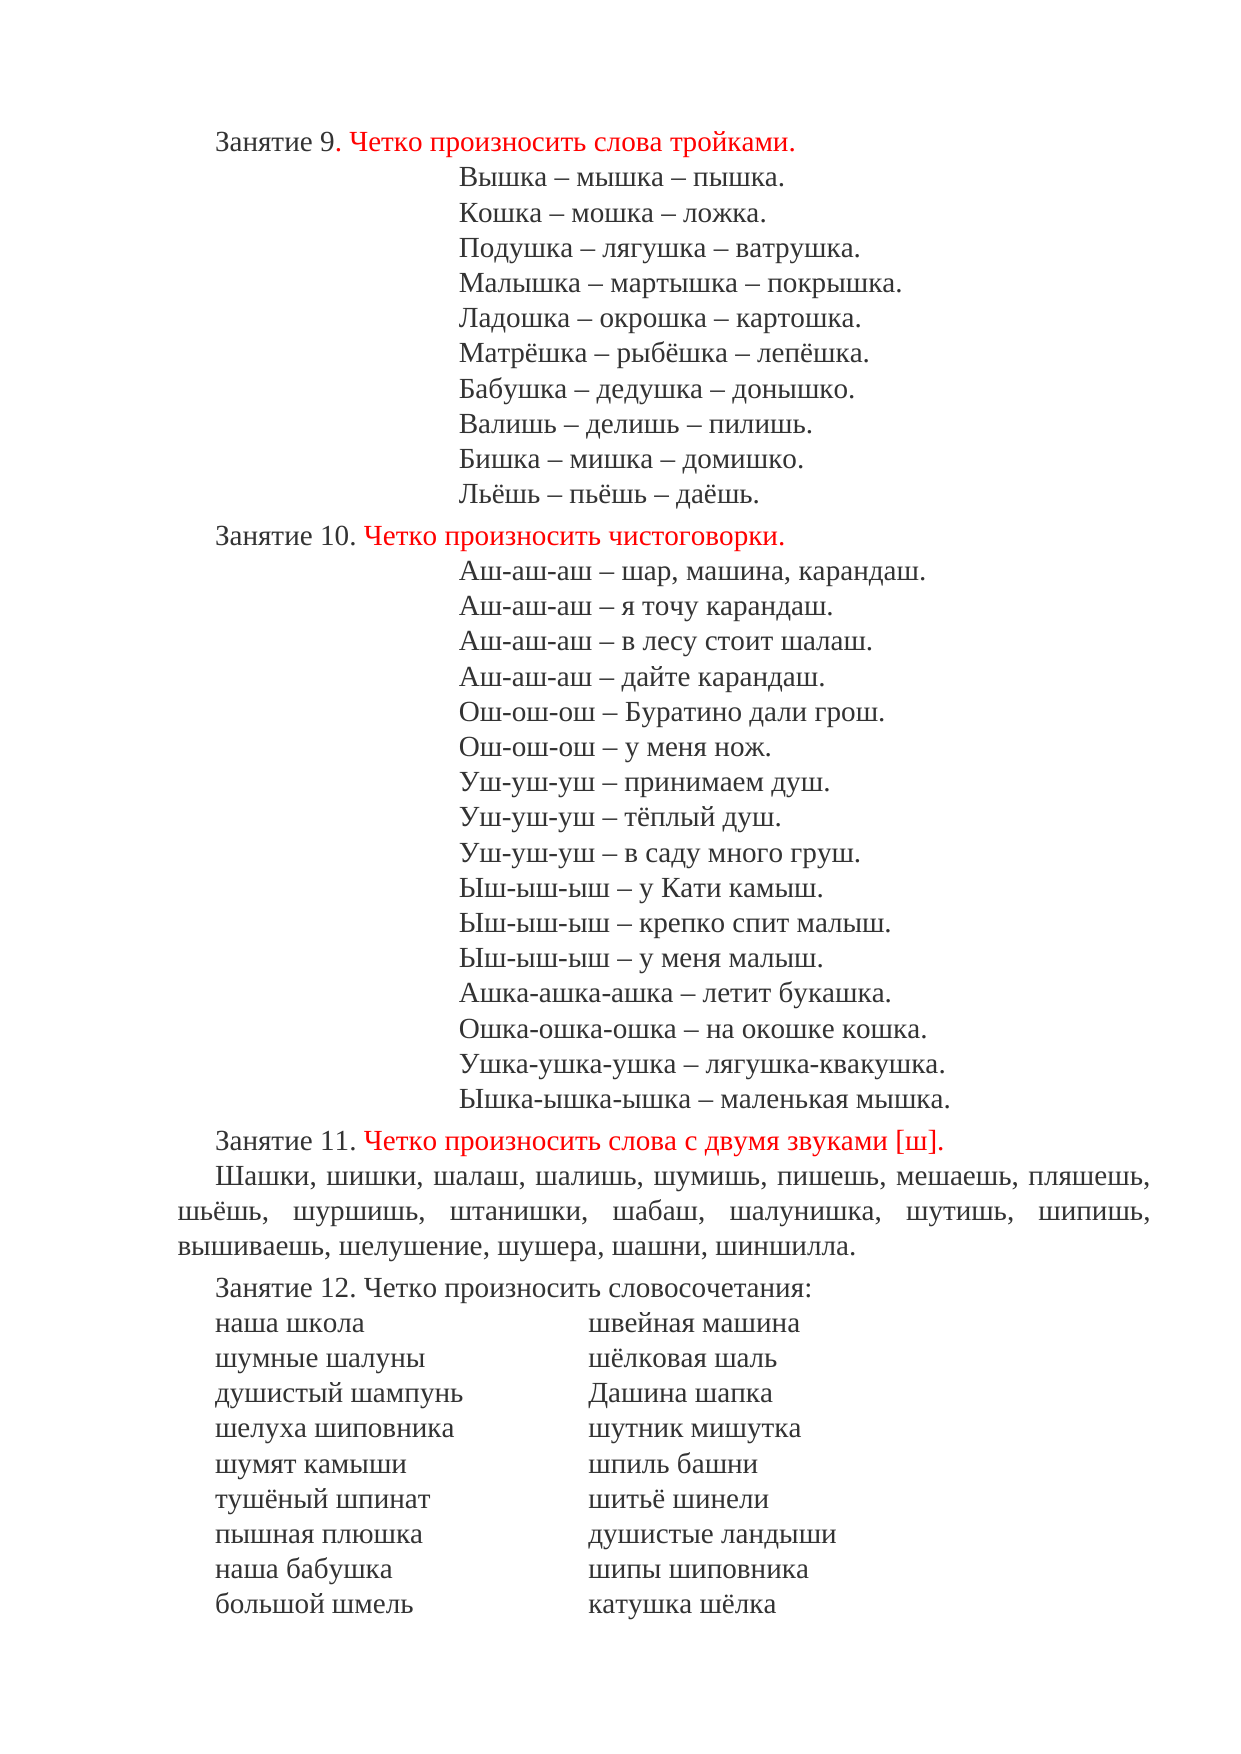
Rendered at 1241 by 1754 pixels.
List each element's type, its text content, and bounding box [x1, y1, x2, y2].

text Ыш-ыш-ыш – у меня малыш. [458, 940, 1152, 974]
text Бабушка – дедушка – донышко. [458, 371, 1152, 404]
text Матрёшка – рыбёшка – лепёшка. [458, 336, 1152, 369]
text Шашки, шишки, шалаш, шалишь, шумишь, пишешь, мешаешь, пляшешь, шьёшь, шуршишь, штанишки, шабаш, шалунишка, шутишь, шипишь, вышиваешь, шелушение, шушера, шашни, шиншилла. [177, 1158, 1152, 1262]
text Ошка-ошка-ошка – на окошке кошка. [458, 1011, 1152, 1044]
text Ош-ош-ош – у меня нож. [458, 729, 1152, 763]
text Аш-аш-аш – в лесу стоит шалаш. [458, 623, 1152, 657]
text Ашка-ашка-ашка – летит букашка. [458, 976, 1152, 1009]
text наша бабушка шипы шиповника [177, 1551, 1152, 1585]
text Занятие 12. Четко произносить словосочетания: [177, 1270, 1152, 1303]
text Ыш-ыш-ыш – крепко спит малыш. [458, 905, 1152, 939]
text шумят камыши шпиль башни [177, 1446, 1152, 1479]
text Уш-уш-уш – принимаем душ. [458, 764, 1152, 798]
text шелуха шиповника шутник мишутка [177, 1411, 1152, 1444]
text Льёшь – пьёшь – даёшь. [458, 476, 1152, 510]
text Аш-аш-аш – я точу карандаш. [458, 588, 1152, 622]
text Ладошка – окрошка – картошка. [458, 300, 1152, 334]
text шумные шалуны шёлковая шаль [177, 1340, 1152, 1374]
text Ыш-ыш-ыш – у Кати камыш. [458, 870, 1152, 903]
text Аш-аш-аш – шар, машина, карандаш. [458, 553, 1152, 587]
text Бишка – мишка – домишко. [458, 441, 1152, 475]
text Занятие 11. Четко произносить слова с двумя звуками [ш]. [177, 1123, 1152, 1156]
text Вышка – мышка – пышка. [458, 159, 1152, 193]
text пышная плюшка душистые ландыши [177, 1516, 1152, 1550]
text душистый шампунь Дашина шапка [177, 1375, 1152, 1409]
text тушёный шпинат шитьё шинели [177, 1481, 1152, 1514]
text Уш-уш-уш – в саду много груш. [458, 835, 1152, 868]
text Уш-уш-уш – тёплый душ. [458, 799, 1152, 833]
text Ышка-ышка-ышка – маленькая мышка. [458, 1081, 1152, 1115]
text Ушка-ушка-ушка – лягушка-квакушка. [458, 1046, 1152, 1079]
text Аш-аш-аш – дайте карандаш. [458, 659, 1152, 692]
text наша школа швейная машина [177, 1305, 1152, 1338]
text Валишь – делишь – пилишь. [458, 406, 1152, 439]
text Занятие 9. Четко произносить слова тройками. [177, 124, 1152, 158]
text большой шмель катушка шёлка [177, 1587, 1152, 1620]
text Малышка – мартышка – покрышка. [458, 265, 1152, 299]
text Подушка – лягушка – ватрушка. [458, 230, 1152, 263]
text Занятие 10. Четко произносить чистоговорки. [177, 518, 1152, 551]
text Ош-ош-ош – Буратино дали грош. [458, 694, 1152, 727]
text Кошка – мошка – ложка. [458, 195, 1152, 228]
